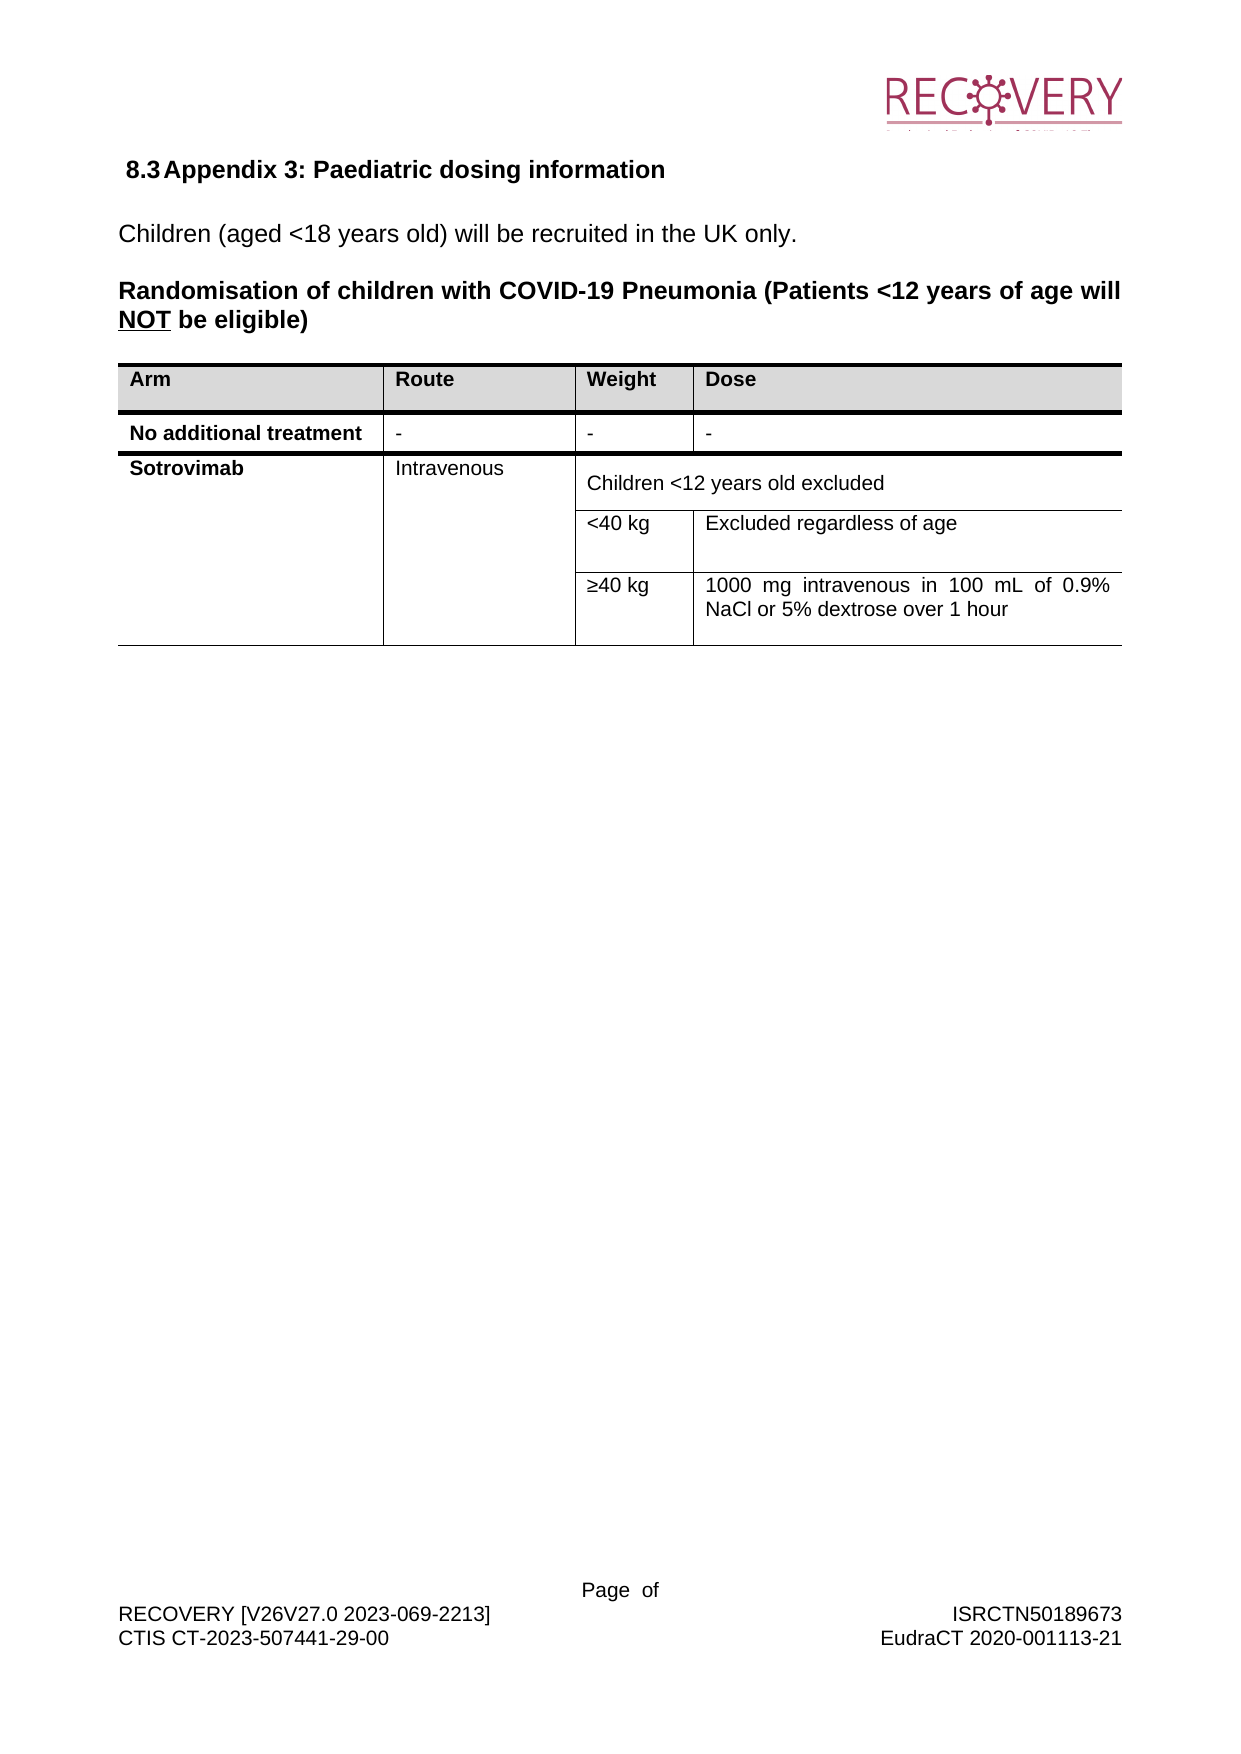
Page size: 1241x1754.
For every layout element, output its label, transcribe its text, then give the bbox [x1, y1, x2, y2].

text Children (aged <18 years old) will be recruited in the UK only. [118, 219, 1122, 247]
table_cell 1000 mg intravenous in 100 mL of 0.9% NaCl or 5% dextrose over 1 hour [694, 573, 1122, 645]
table_cell - [384, 415, 575, 451]
table_cell - [694, 415, 1122, 451]
table_cell ≥40 kg [576, 573, 693, 645]
table_cell Children <12 years old excluded [576, 456, 1122, 510]
table_cell <40 kg [576, 511, 693, 572]
table_cell Intravenous [384, 456, 575, 645]
picture [886, 75, 1123, 131]
table_header Route [384, 367, 575, 410]
text Randomisation of children with COVID-19 Pneumonia (Patients <12 years of age will NOT be eligible) [118, 276, 1122, 334]
table_cell Excluded regardless of age [694, 511, 1122, 572]
table_cell Sotrovimab [118, 456, 383, 645]
table_header Arm [118, 367, 383, 410]
table_cell No additional treatment [118, 415, 383, 451]
subtitle Appendix 3: Paediatric dosing information [126, 155, 1122, 184]
table_header Weight [576, 367, 693, 410]
table_header Dose [694, 367, 1122, 410]
table_cell - [576, 415, 693, 451]
